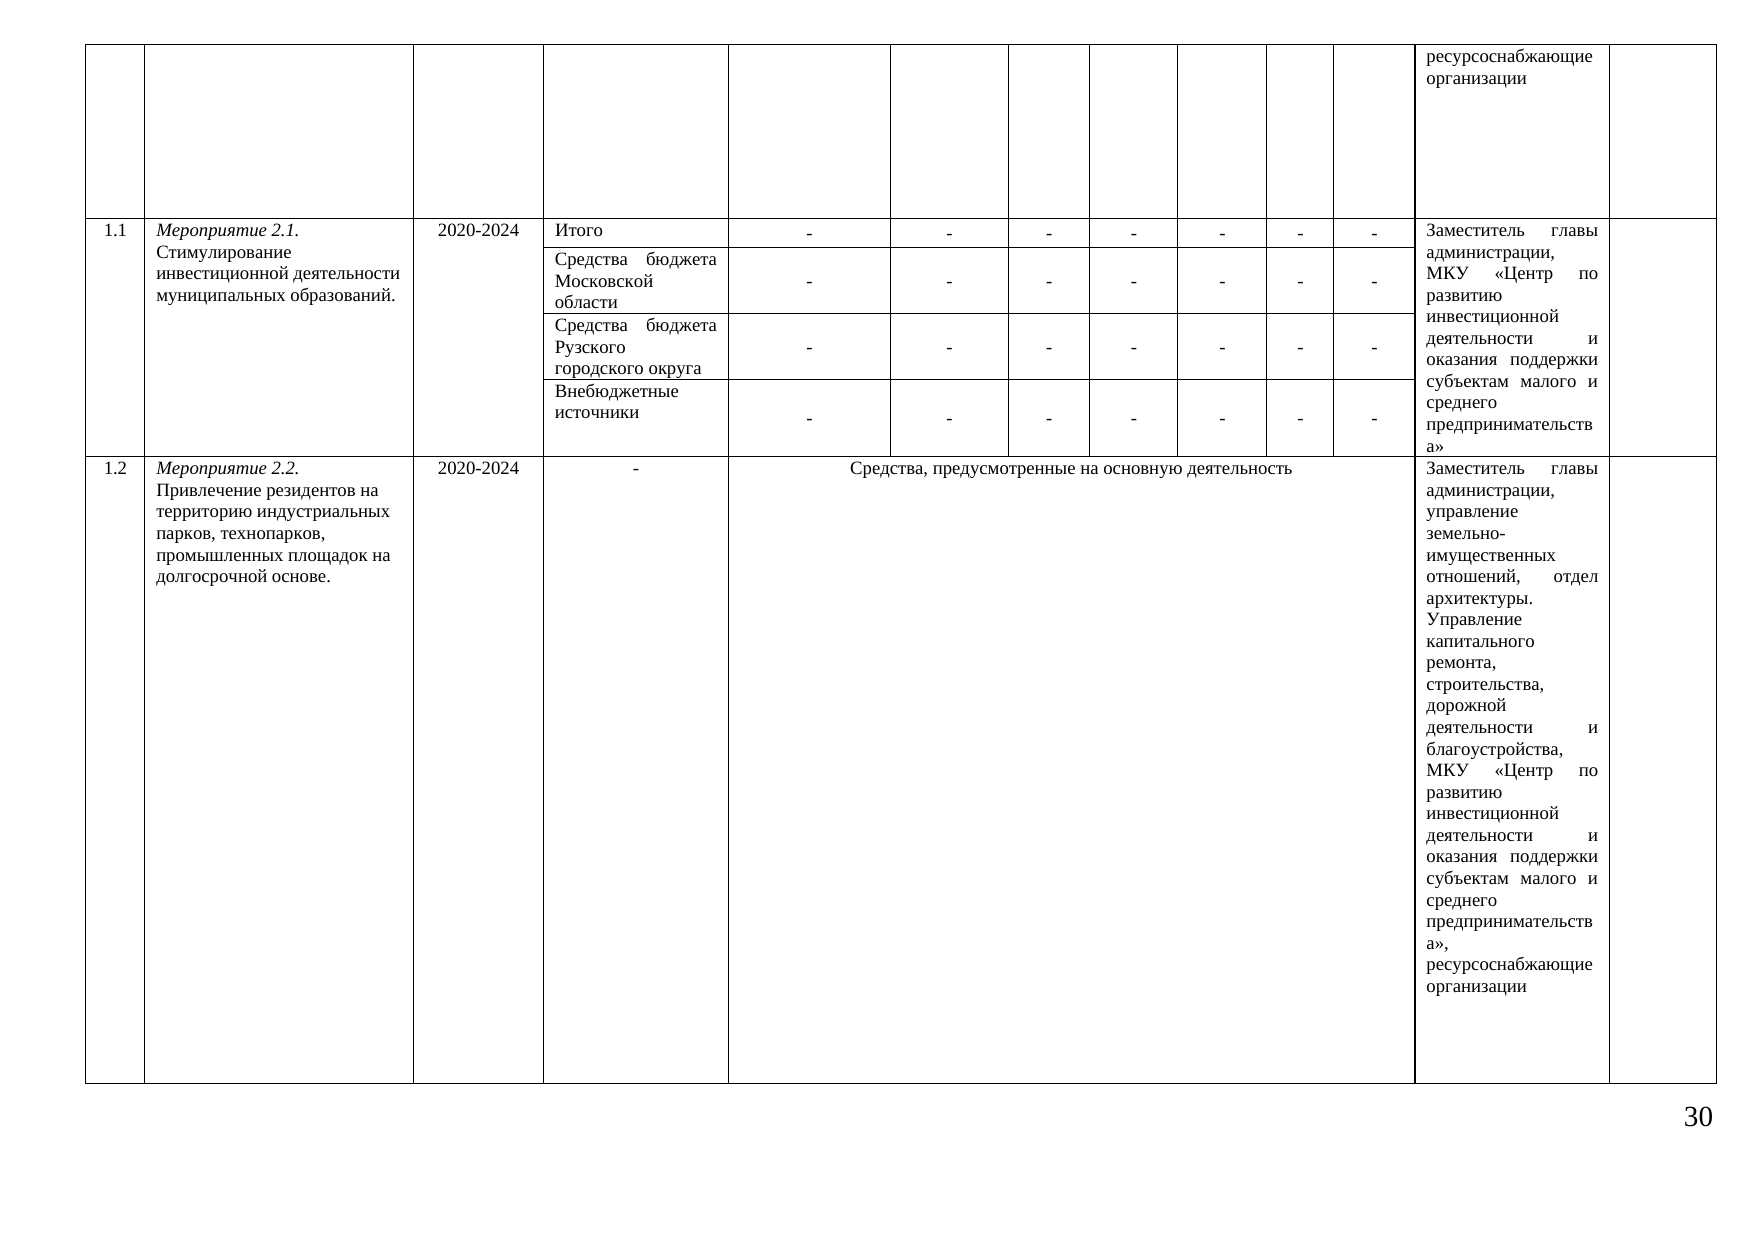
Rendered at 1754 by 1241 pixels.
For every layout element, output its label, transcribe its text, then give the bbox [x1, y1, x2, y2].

table_cell - [1178, 314, 1266, 379]
table_cell 1.1 [86, 219, 144, 456]
table_cell - [1178, 219, 1266, 247]
table_cell - [729, 248, 890, 313]
table_cell - [1267, 219, 1333, 247]
table_cell - [1334, 248, 1414, 313]
table_cell - [1090, 219, 1177, 247]
table_cell - [729, 45, 890, 218]
table_cell - [1090, 314, 1177, 379]
table_cell Средства бюджета Московской области [544, 248, 728, 313]
table_cell - [891, 380, 1008, 456]
table_cell 2020-2024 [414, 457, 543, 1082]
table_cell - [1090, 248, 1177, 313]
table_cell Заместитель главы администрации, МКУ «Центр по развитию инвестиционной деятельности и оказания поддержки субъектам малого и среднего предпринимательства» [1416, 219, 1609, 456]
table_cell - [891, 45, 1008, 218]
table_cell - [1009, 248, 1089, 313]
table_cell Средства бюджета Рузского городского округа [544, 314, 728, 379]
table_cell - [1090, 45, 1177, 218]
table_cell - [1178, 248, 1266, 313]
table_cell - [1009, 314, 1089, 379]
table_cell [1610, 219, 1716, 456]
table_cell - [729, 314, 890, 379]
table_cell - [1334, 45, 1414, 218]
table_cell Итого [544, 219, 728, 247]
table_cell - [1009, 380, 1089, 456]
table_cell - [1267, 248, 1333, 313]
table_cell - [1178, 380, 1266, 456]
table_cell [1610, 457, 1716, 1082]
table_cell 2020-2024 [414, 219, 543, 456]
table_cell - [891, 314, 1008, 379]
table_cell Внебюджетные источники [544, 380, 728, 456]
table_cell - [729, 380, 890, 456]
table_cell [544, 45, 728, 218]
table_cell - [1334, 314, 1414, 379]
table_cell - [1267, 45, 1333, 218]
table_cell - [1009, 45, 1089, 218]
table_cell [145, 457, 413, 1082]
table_cell - [729, 219, 890, 247]
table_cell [1416, 457, 1609, 1082]
table_cell - [1334, 380, 1414, 456]
table_cell - [544, 457, 728, 1082]
table_cell - [1009, 219, 1089, 247]
table_cell - [1178, 45, 1266, 218]
table_cell 1.2 [86, 457, 144, 1082]
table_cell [729, 457, 1414, 1082]
table_cell - [1090, 380, 1177, 456]
table_cell - [1334, 219, 1414, 247]
table_cell - [1267, 380, 1333, 456]
table_cell - [891, 219, 1008, 247]
table_cell - [891, 248, 1008, 313]
table_cell Мероприятие 2.1. Стимулирование инвестиционной деятельности муниципальных образований. [145, 219, 413, 456]
table_cell - [1267, 314, 1333, 379]
